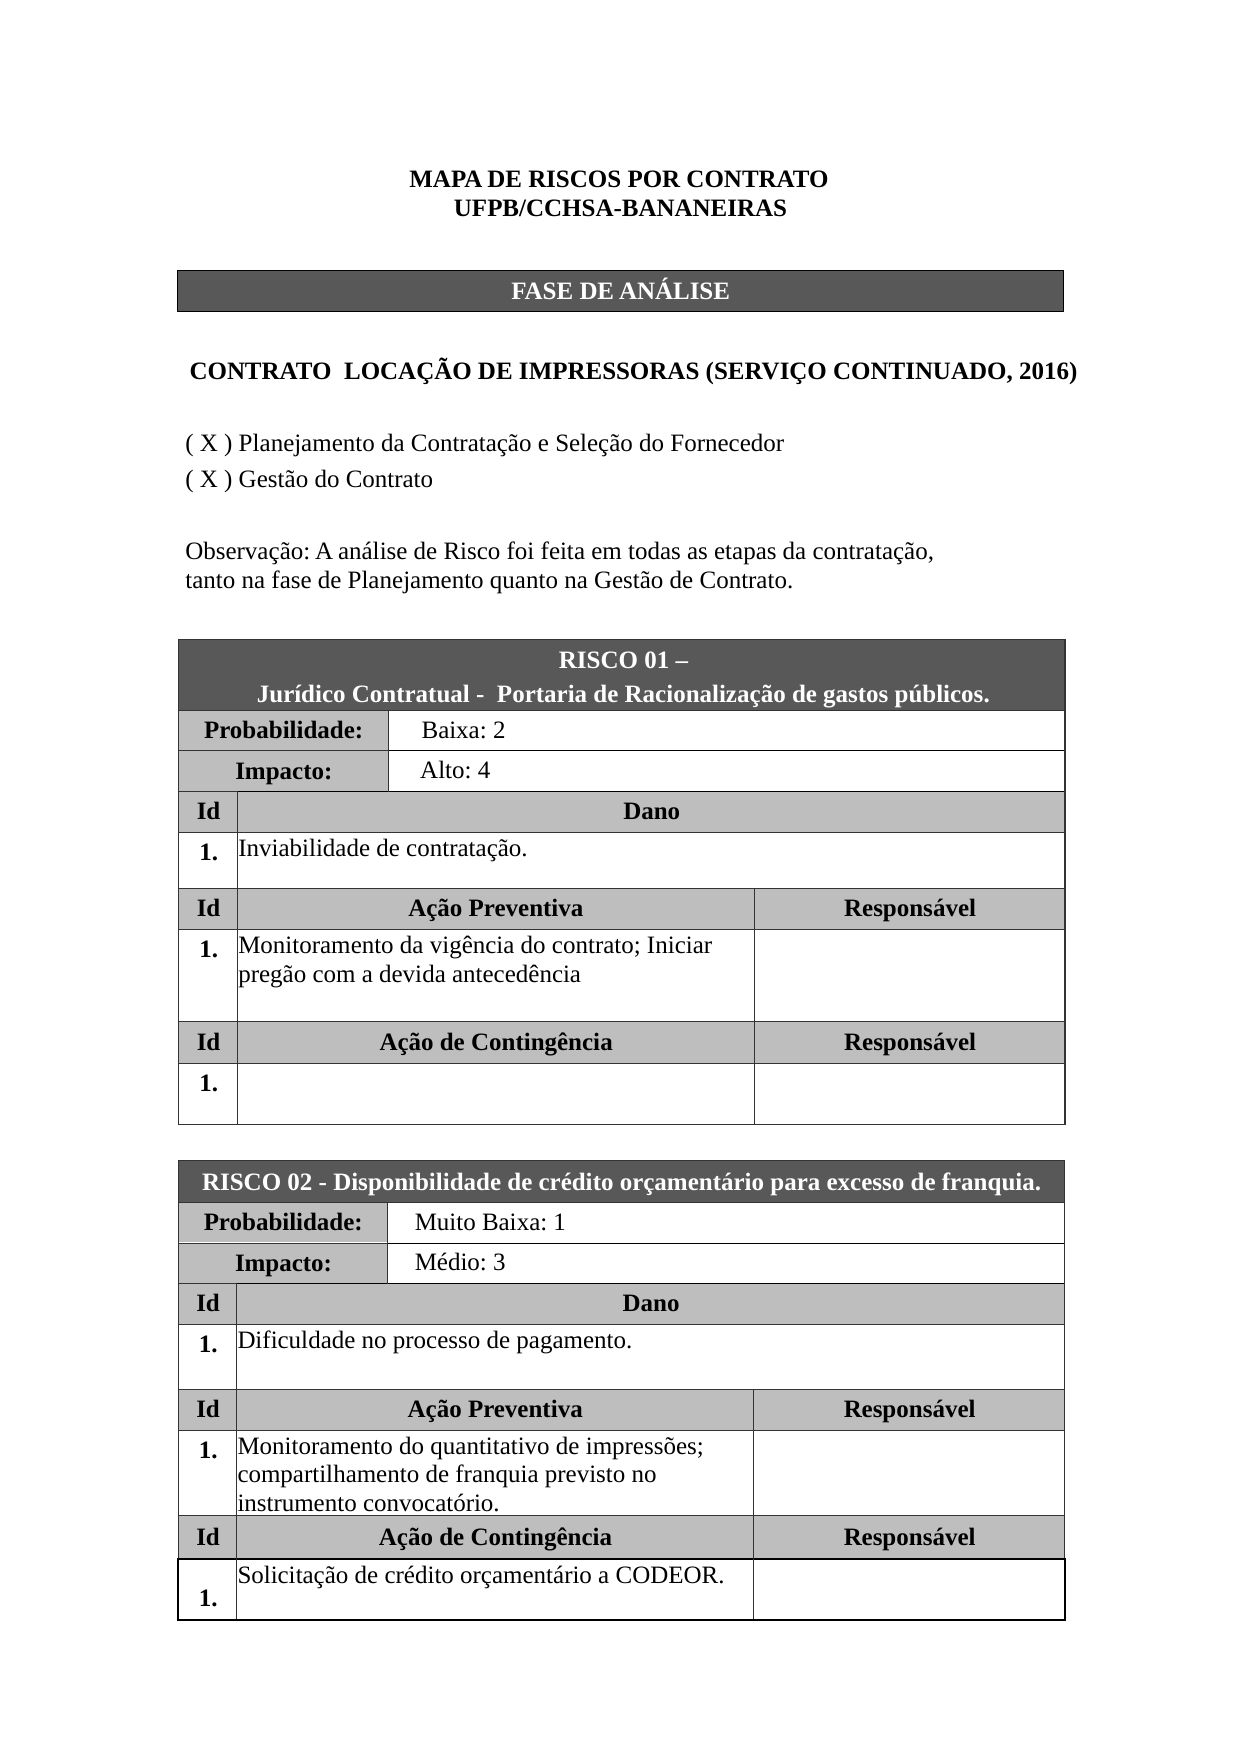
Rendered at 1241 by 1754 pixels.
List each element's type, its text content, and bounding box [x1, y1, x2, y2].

table_cell Alto: 4 [389, 751, 1064, 791]
table_cell Responsável [754, 1390, 1064, 1430]
table_cell Muito Baixa: 1 [388, 1203, 1064, 1242]
table_cell [755, 930, 1064, 1021]
table_cell Ação Preventiva [237, 1390, 753, 1430]
table_cell Id [179, 1022, 237, 1063]
table_cell [754, 1431, 1064, 1515]
table_cell [755, 1064, 1064, 1124]
table_cell 1. [179, 1064, 237, 1124]
table_cell Ação Preventiva [238, 889, 754, 929]
table_cell Ação de Contingência [237, 1516, 753, 1558]
table_cell Responsável [754, 1516, 1064, 1558]
table_cell Id [179, 1284, 236, 1324]
table_cell [238, 1064, 754, 1124]
text MAPA DE RISCOS POR CONTRATO [314, 164, 923, 193]
table_header RISCO 02 - Disponibilidade de crédito orçamentário para excesso de franquia. [179, 1161, 1064, 1202]
table_cell 1. [179, 1325, 236, 1389]
table_cell Id [179, 1516, 236, 1558]
text CONTRATO LOCAÇÃO DE IMPRESSORAS (SERVIÇO CONTINUADO, 2016) [185, 356, 1082, 385]
table_cell Probabilidade: [179, 711, 388, 750]
table_cell Dano [237, 1284, 1064, 1324]
table_cell Monitoramento da vigência do contrato; Iniciar pregão com a devida antecedência [238, 930, 754, 1021]
table_cell Dano [238, 792, 1064, 832]
table_cell Médio: 3 [388, 1244, 1064, 1283]
table_cell Solicitação de crédito orçamentário a CODEOR. [237, 1560, 753, 1619]
table_cell Baixa: 2 [389, 711, 1064, 750]
table_cell 1. [179, 833, 237, 888]
table_cell Impacto: [179, 1244, 387, 1283]
table_cell [754, 1560, 1064, 1619]
table_cell 1. [179, 930, 237, 1021]
table_cell 1. [179, 1431, 236, 1515]
table_cell Impacto: [179, 751, 388, 791]
table_cell Responsável [755, 889, 1064, 929]
table_cell Inviabilidade de contratação. [238, 833, 1064, 888]
table_cell Id [179, 889, 237, 929]
text Observação: A análise de Risco foi feita em todas as etapas da contratação, tanto na fase de Planejamento quanto na Gestão de Contrato. [185, 536, 972, 593]
table_cell Probabilidade: [179, 1203, 387, 1242]
table_cell Monitoramento do quantitativo de impressões; compartilhamento de franquia previsto no instrumento convocatório. [237, 1431, 753, 1515]
table_cell Dificuldade no processo de pagamento. [237, 1325, 1064, 1389]
table_header RISCO 01 – Jurídico Contratual - Portaria de Racionalização de gastos públicos. [179, 640, 1064, 710]
table_cell Responsável [755, 1022, 1064, 1063]
table_cell 1. [179, 1560, 236, 1619]
text UFPB/CCHSA-BANANEIRAS [317, 193, 923, 222]
text ( X ) Gestão do Contrato [185, 464, 1082, 493]
table_cell Id [179, 792, 237, 832]
table_cell Ação de Contingência [238, 1022, 754, 1063]
text ( X ) Planejamento da Contratação e Seleção do Fornecedor [185, 428, 1082, 457]
table_cell Id [179, 1390, 236, 1430]
